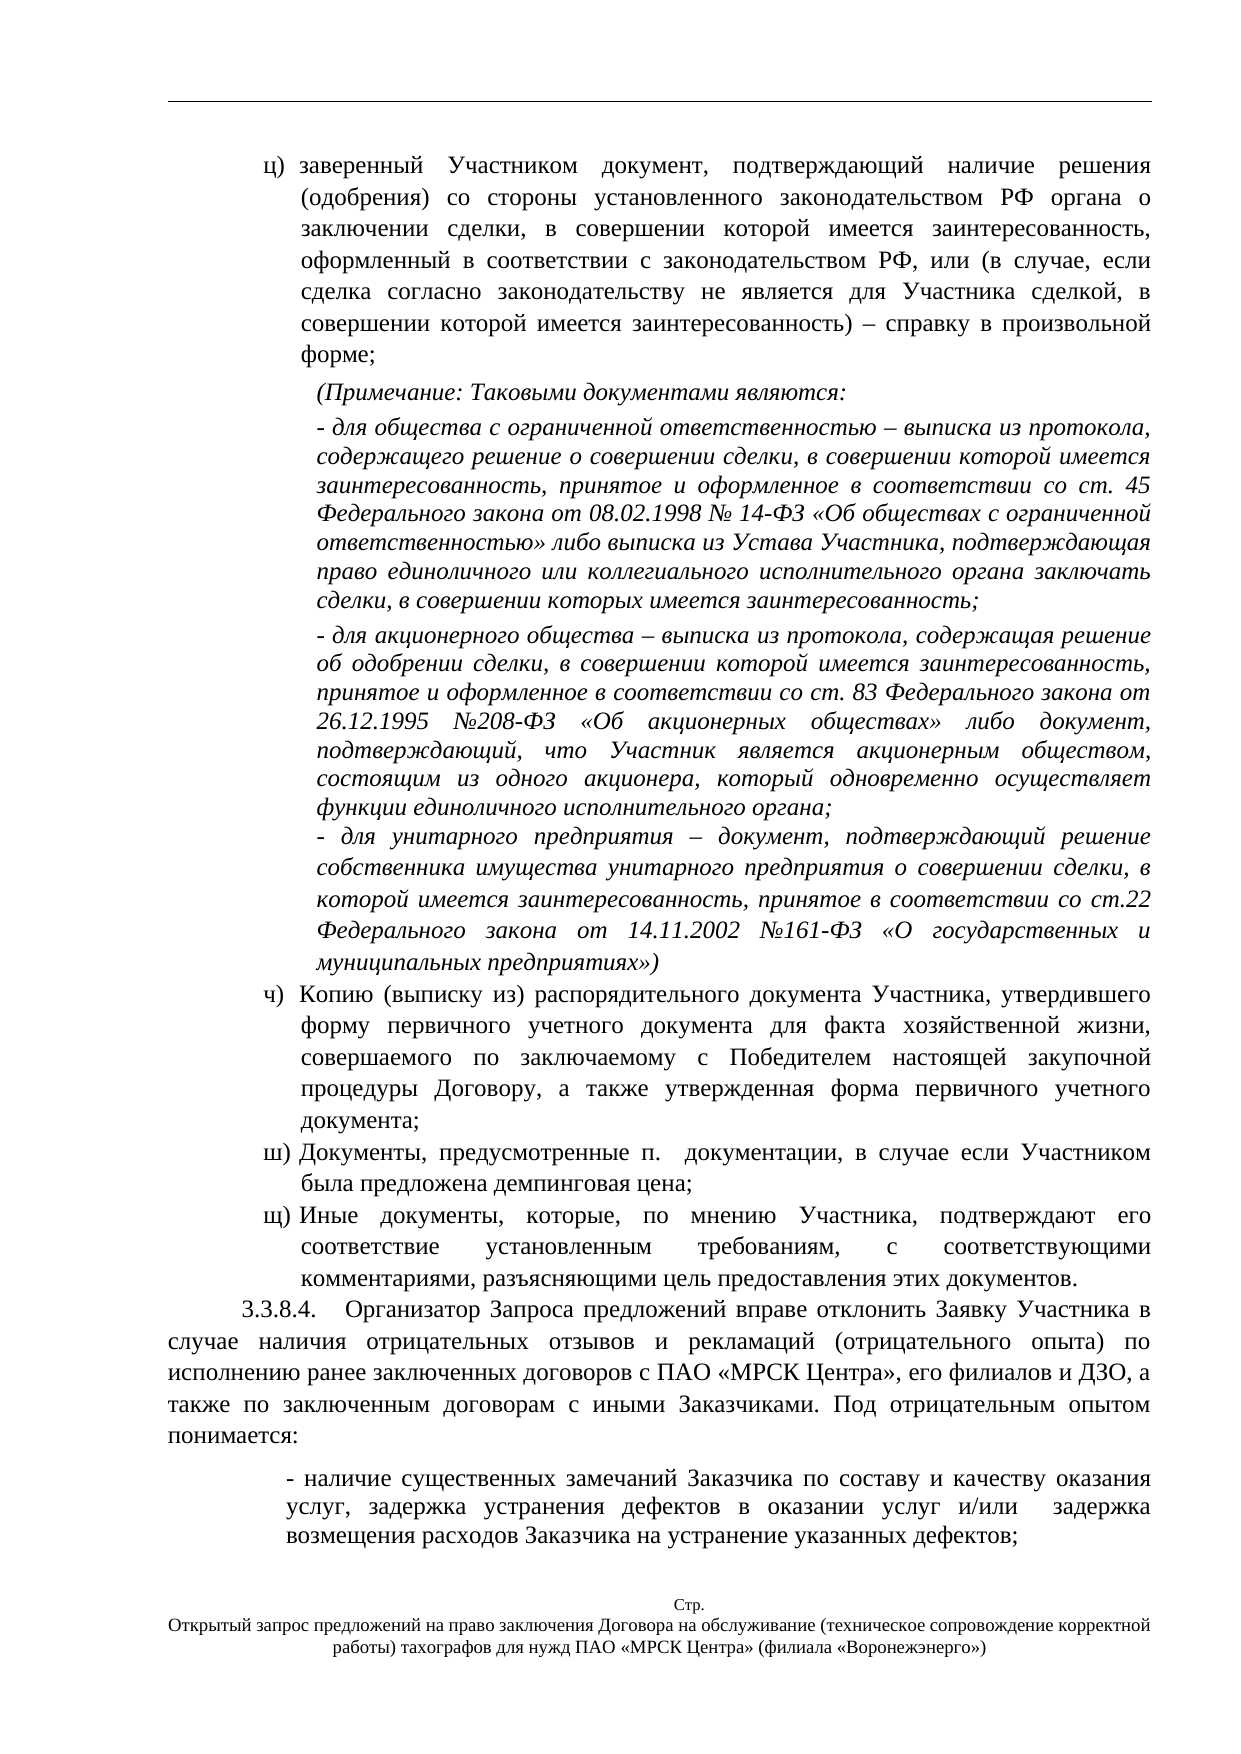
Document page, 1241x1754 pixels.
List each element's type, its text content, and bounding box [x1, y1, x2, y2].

list - для унитарного предприятия – документ, подтверждающий решение собственника имущества унитарного предприятия о совершении сделки, в которой имеется заинтересованность, принятое в соответствии со ст.22 Федерального закона от 14.11.2002 №161-ФЗ «О государственных и муниципальных предприятиях») [316, 821, 1152, 976]
list - для акционерного общества – выписка из протокола, содержащая решение об одобрении сделки, в совершении которой имеется заинтересованность, принятое и оформленное в соответствии со ст. 83 Федерального закона от 26.12.1995 №208-ФЗ «Об акционерных обществах» либо документ, подтверждающий, что Участник является акционерным обществом, состоящим из одного акционера, который одновременно осуществляет функции единоличного исполнительного органа; [316, 620, 1152, 821]
list Иные документы, которые, по мнению Участника, подтверждают его соответствие установленным требованиям, с соответствующими комментариями, разъясняющими цель предоставления этих документов. [263, 1200, 1152, 1292]
list (Примечание: Таковыми документами являются: [316, 377, 1152, 406]
list - наличие существенных замечаний Заказчика по составу и качеству оказания услуг, задержка устранения дефектов в оказании услуг и/или задержка возмещения расходов Заказчика на устранение указанных дефектов; [286, 1463, 1152, 1549]
list заверенный Участником документ, подтверждающий наличие решения (одобрения) со стороны установленного законодательством РФ органа о заключении сделки, в совершении которой имеется заинтересованность, оформленный в соответствии с законодательством РФ, или (в случае, если сделка согласно законодательству не является для Участника сделкой, в совершении которой имеется заинтересованность) – справку в произвольной форме; [263, 150, 1152, 368]
list Организатор Запроса предложений вправе отклонить Заявку Участника в случае наличия отрицательных отзывов и рекламаций (отрицательного опыта) по исполнению ранее заключенных договоров с ПАО «МРСК Центра», его филиалов и ДЗО, а также по заключенным договорам с иными Заказчиками. Под отрицательным опытом понимается: [168, 1294, 1152, 1449]
list Копию (выписку из) распорядительного документа Участника, утвердившего форму первичного учетного документа для факта хозяйственной жизни, совершаемого по заключаемому с Победителем настоящей закупочной процедуры Договору, а также утвержденная форма первичного учетного документа; [263, 979, 1152, 1134]
list - для общества с ограниченной ответственностью – выписка из протокола, содержащего решение о совершении сделки, в совершении которой имеется заинтересованность, принятое и оформленное в соответствии со ст. 45 Федерального закона от 08.02.1998 № 14-ФЗ «Об обществах с ограниченной ответственностью» либо выписка из Устава Участника, подтверждающая право единоличного или коллегиального исполнительного органа заключать сделки, в совершении которых имеется заинтересованность; [316, 412, 1152, 613]
list Документы, предусмотренные п. 0 документации, в случае если Участником была предложена демпинговая цена; [263, 1137, 1152, 1197]
